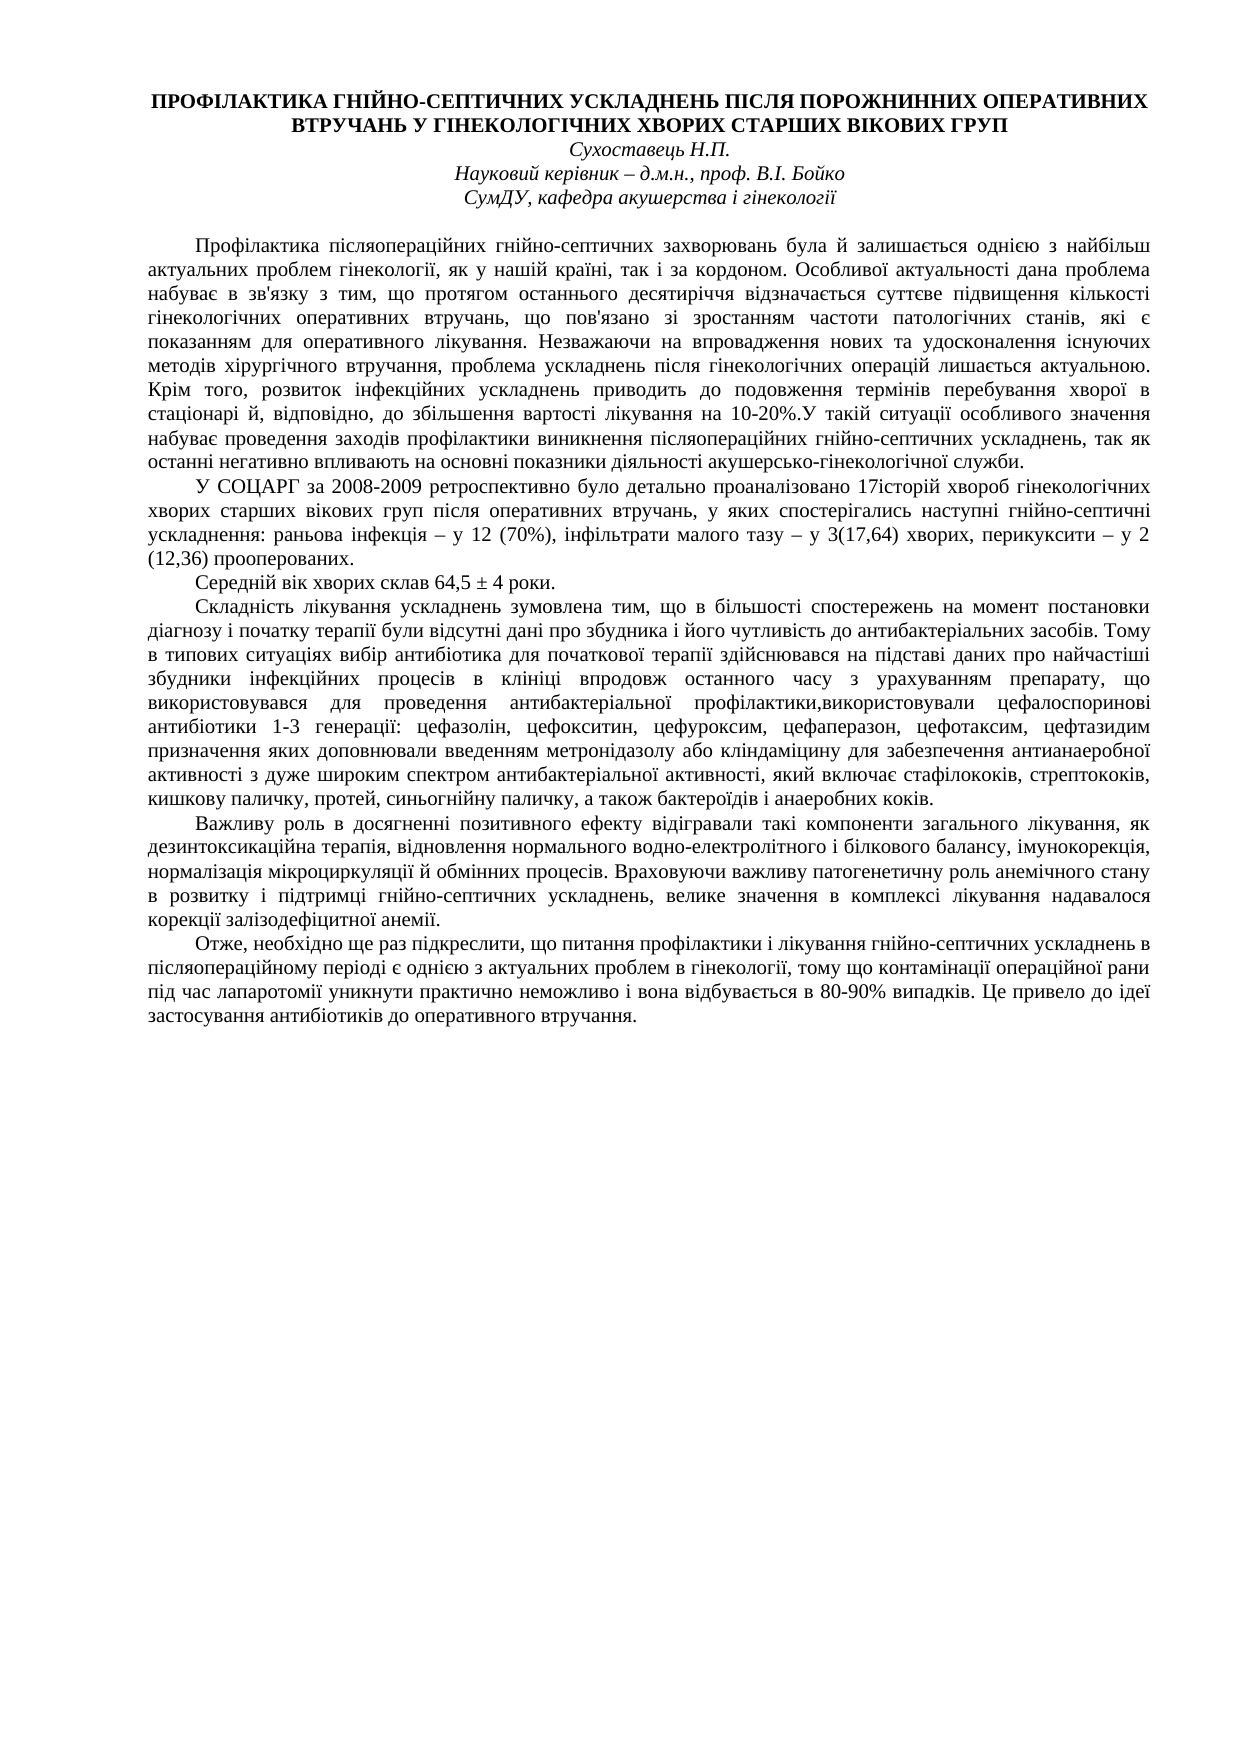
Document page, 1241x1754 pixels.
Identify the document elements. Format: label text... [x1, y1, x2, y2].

text Складність лікування ускладнень зумовлена тим, що в більшості спостережень на момент постановки діагнозу і початку терапії були відсутні дані про збудника і його чутливість до антибактеріальних засобів. Тому в типових ситуаціях вибір антибіотика для початкової терапії здійснювався на підставі даних про найчастіші збудники інфекційних процесів в клініці впродовж останного часу з урахуванням препарату, що використовувався для проведення антибактеріальної профілактики,використовували цефалоспоринові антибіотики 1-3 генерації: цефазолін, цефокситин, цефуроксим, цефаперазон, цефотаксим, цефтазидим призначення яких доповнювали введенням метронідазолу або кліндаміцину для забезпечення антианаеробної активності з дуже широким спектром антибактеріальної активності, який включає стафілококів, стрептококів, кишкову паличку, протей, синьогнійну паличку, а також бактероїдів і анаеробних коків. [148, 594, 1152, 810]
text Середній вік хворих склав 64,5 ± 4 роки. [148, 570, 1152, 594]
text Науковий керівник – д.м.н., проф. В.І. Бойко [148, 161, 1152, 185]
text ПРОФІЛАКТИКА ГНІЙНО-СЕПТИЧНИХ УСКЛАДНЕНЬ ПІСЛЯ ПОРОЖНИННИХ ОПЕРАТИВНИХ ВТРУЧАНЬ У ГІНЕКОЛОГІЧНИХ ХВОРИХ СТАРШИХ ВІКОВИХ ГРУП [148, 88, 1152, 137]
text Отже, необхідно ще раз підкреслити, що питання профілактики і лікування гнійно-септичних ускладнень в післяопераційному періоді є однією з актуальних проблем в гінекології, тому що контамінації операційної рани під час лапаротомії уникнути практично неможливо і вона відбувається в 80-90% випадків. Це привело до ідеї застосування антибіотиків до оперативного втручання. [148, 931, 1152, 1027]
text Профілактика післяопераційних гнійно-септичних захворювань була й залишається однією з найбільш актуальних проблем гінекології, як у нашій країні, так і за кордоном. Особливої актуальності дана проблема набуває в зв'язку з тим, що протягом останнього десятиріччя відзначається суттєве підвищення кількості гінекологічних оперативних втручань, що пов'язано зі зростанням частоти патологічних станів, які є показанням для оперативного лікування. Незважаючи на впровадження нових та удосконалення існуючих методів хірургічного втручання, проблема ускладнень після гінекологічних операцій лишається актуальною. Крім того, розвиток інфекційних ускладнень приводить до подовження термінів перебування хворої в стаціонарі й, відповідно, до збільшення вартості лікування на 10-20%.У такій ситуації особливого значення набуває проведення заходів профілактики виникнення післяопераційних гнійно-септичних ускладнень, так як останні негативно впливають на основні показники діяльності акушерсько-гінекологічної служби. [148, 233, 1152, 473]
text Сухоставець Н.П. [148, 137, 1152, 161]
text У СОЦАРГ за 2008-2009 ретроспективно було детально проаналізовано 17історій хвороб гінекологічних хворих старших вікових груп після оперативних втручань, у яких спостерігались наступні гнійно-септичні ускладнення: раньова інфекція – у 12 (70%), інфільтрати малого тазу – у 3(17,64) хворих, перикуксити – у 2 (12,36) прооперованих. [148, 473, 1152, 570]
text СумДУ, кафедра акушерства і гінекології [148, 185, 1152, 209]
text Важливу роль в досягненні позитивного ефекту відігравали такі компоненти загального лікування, як дезинтоксикаційна терапія, відновлення нормального водно-електролітного і білкового балансу, імунокорекція, нормалізація мікроциркуляції й обмінних процесів. Враховуючи важливу патогенетичну роль анемічного стану в розвитку і підтримці гнійно-септичних ускладнень, велике значення в комплексі лікування надавалося корекції залізодефіцитної анемії. [148, 810, 1152, 931]
